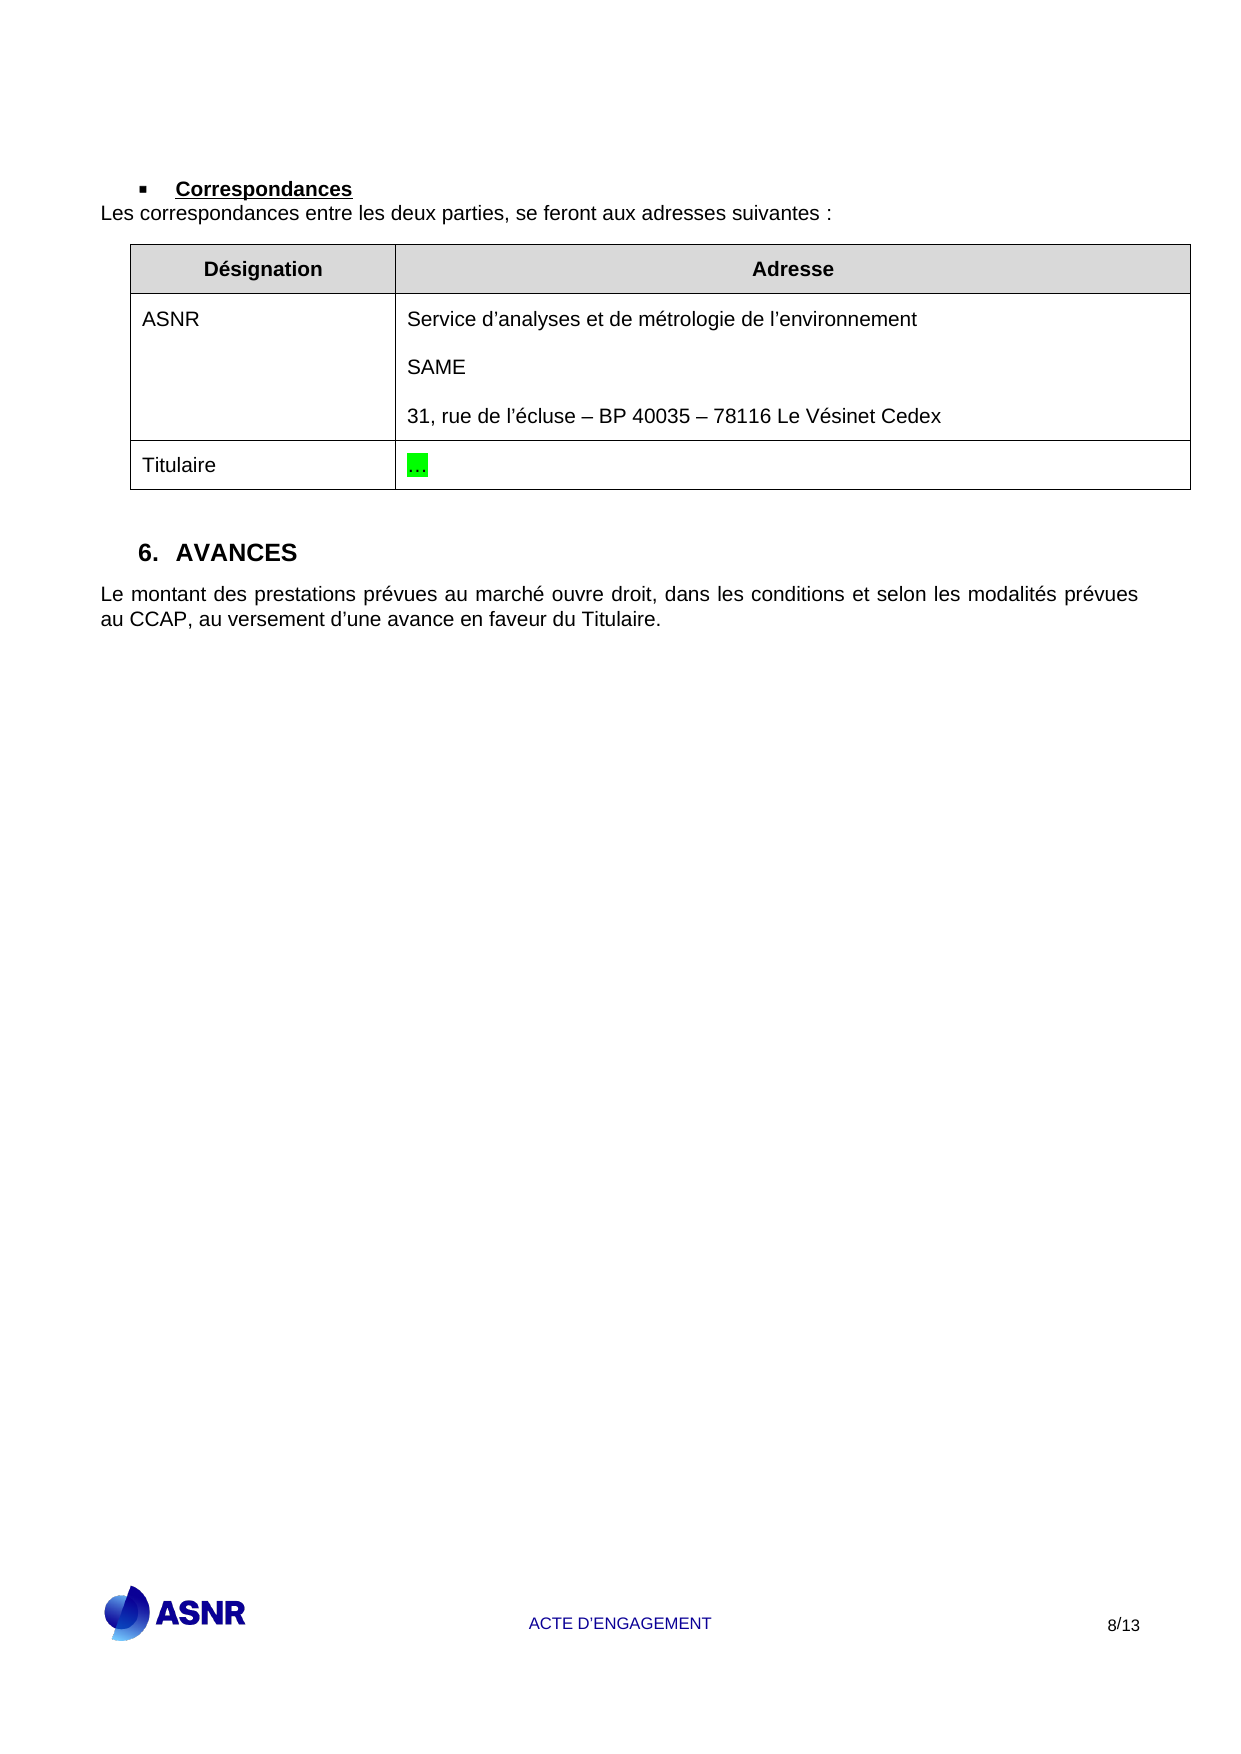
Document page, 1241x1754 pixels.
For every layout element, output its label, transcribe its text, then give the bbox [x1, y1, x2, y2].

subtitle Avances [138, 538, 1140, 567]
table_header Adresse [396, 245, 1190, 293]
table_cell Titulaire [131, 441, 395, 489]
text Les correspondances entre les deux parties, se feront aux adresses suivantes : [100, 201, 1140, 225]
table_cell … [396, 441, 1190, 489]
text Le montant des prestations prévues au marché ouvre droit, dans les conditions et selon les modalités prévues au CCAP, au versement d’une avance en faveur du Titulaire. [100, 581, 1140, 631]
table_cell ASNR [131, 294, 395, 439]
list Correspondances [138, 177, 1140, 201]
table_header Désignation [131, 245, 395, 293]
table_cell Service d’analyses et de métrologie de l’environnement SAME 31, rue de l’écluse – BP 40035 – 78116 Le Vésinet Cedex [396, 294, 1190, 439]
picture [102, 1583, 249, 1642]
